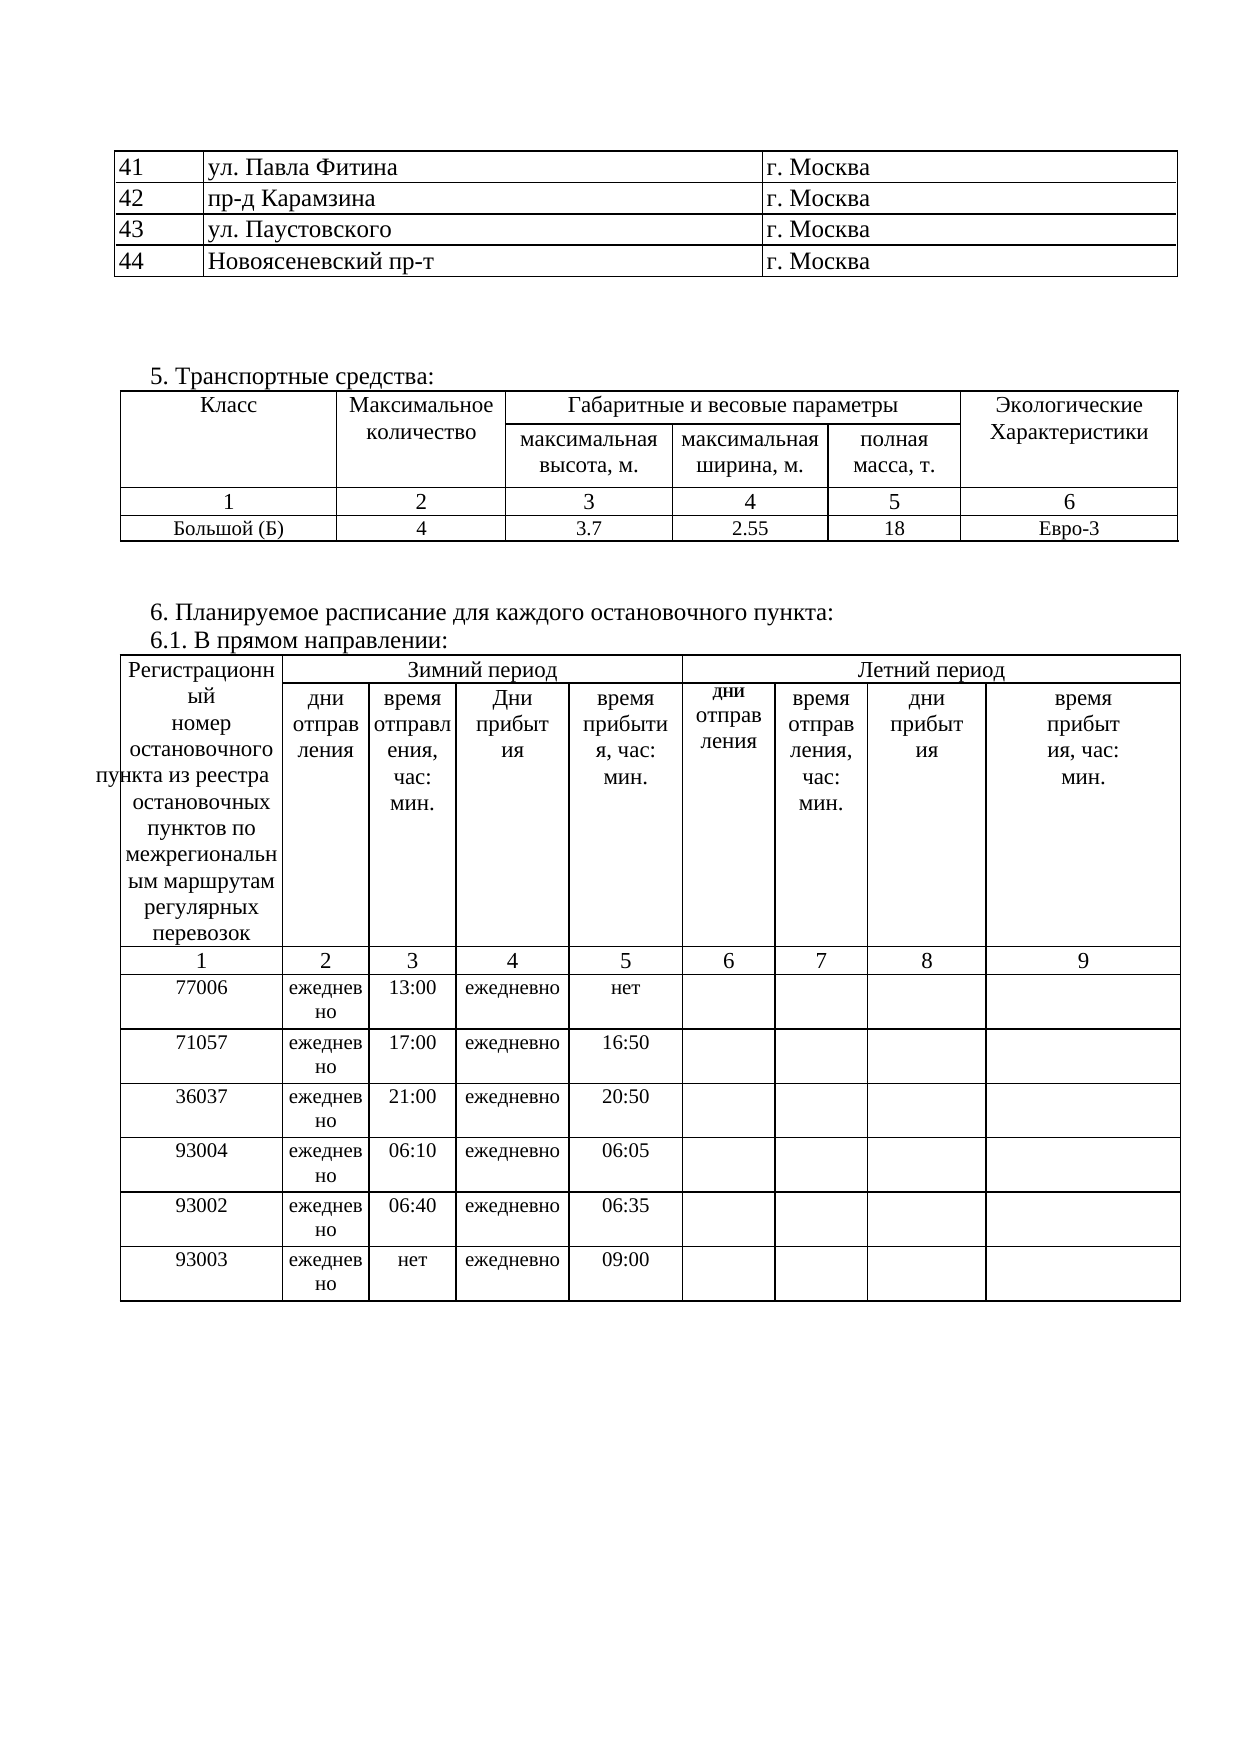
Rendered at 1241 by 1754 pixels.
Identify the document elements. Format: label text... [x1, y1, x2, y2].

table_cell 6 [683, 947, 774, 974]
table_cell [987, 1030, 1180, 1082]
table_cell [776, 1138, 867, 1191]
table_header Габаритные и весовые параметры [506, 392, 960, 423]
table_cell [868, 1138, 985, 1191]
table_cell 93002 [121, 1193, 282, 1246]
table_cell 06:40 [370, 1193, 455, 1246]
table_cell г. Москва [763, 213, 1177, 244]
table_cell [868, 1193, 985, 1246]
table_cell 06:10 [370, 1138, 455, 1191]
table_cell [776, 1247, 867, 1300]
table_cell ежедневно [457, 1084, 568, 1137]
table_cell [683, 975, 774, 1028]
table_cell 4 [673, 488, 827, 514]
table_cell 44 [115, 245, 203, 276]
table_cell ул. Павла Фитина [204, 152, 762, 181]
table_cell Большой (Б) [121, 516, 336, 540]
table_header Регистрационный номер остановочного пункта из реестра остановочных пунктов по межрегиональным маршрутам регулярных перевозок [121, 656, 282, 946]
table_cell г. Москва [763, 244, 1177, 276]
table_cell 09:00 [570, 1247, 682, 1300]
table_cell 2.55 [673, 516, 827, 540]
table_cell ежедневно [283, 1138, 368, 1191]
table_cell [683, 1247, 774, 1300]
text 6. Планируемое расписание для каждого остановочного пункта: [150, 597, 1090, 626]
table_cell ежедневно [457, 1193, 568, 1246]
table_cell ежедневно [283, 1247, 368, 1300]
table_cell 21:00 [370, 1084, 455, 1137]
table_cell 41 [115, 152, 203, 181]
table_cell ДНИ отправ ления [683, 684, 774, 946]
table_cell ул. Паустовского [204, 215, 762, 244]
table_cell ежедневно [283, 1084, 368, 1137]
table_header Класс [121, 392, 336, 487]
table_cell нет [570, 975, 682, 1028]
table_cell [987, 975, 1180, 1028]
table_cell Евро-3 [961, 516, 1177, 540]
table_cell 93003 [121, 1247, 282, 1300]
table_cell время отправ ления, час: мин. [776, 684, 867, 946]
table_cell нет [370, 1247, 455, 1300]
table_cell г. Москва [763, 181, 1177, 213]
table_cell 43 [115, 214, 203, 244]
table_cell 3 [506, 488, 672, 514]
table_cell дни отправ ления [283, 684, 368, 946]
table_header Летний период [683, 656, 1180, 682]
table_header Максимальное количество [337, 392, 505, 487]
table_cell [987, 1193, 1180, 1246]
table_header Экологические Характеристики [961, 392, 1177, 487]
table_cell [683, 1084, 774, 1137]
table_cell 6 [961, 488, 1177, 514]
table_cell [987, 1084, 1180, 1137]
table_cell 4 [457, 947, 568, 974]
table_cell 1 [121, 947, 282, 974]
table_cell полная масса, т. [829, 425, 960, 487]
table_cell 7 [776, 947, 867, 974]
table_cell максимальная высота, м. [506, 425, 672, 487]
table_cell время прибыти я, час: мин. [570, 684, 682, 946]
table_cell 93004 [121, 1138, 282, 1191]
table_cell ежедневно [283, 975, 368, 1028]
table_cell 3.7 [506, 516, 672, 540]
table_cell ежедневно [457, 1247, 568, 1300]
table_cell Новоясеневский пр-т [204, 246, 762, 276]
table_cell 9 [987, 947, 1180, 974]
table_cell пр-д Карамзина [204, 183, 762, 213]
table_cell ежедневно [457, 1030, 568, 1082]
table_cell ежедневно [283, 1030, 368, 1082]
table_cell [776, 1030, 867, 1082]
table_cell дни прибыт ия [868, 684, 985, 946]
table_cell [683, 1193, 774, 1246]
table_cell 18 [829, 516, 960, 540]
table_cell [868, 975, 985, 1028]
table_cell 3 [370, 947, 455, 974]
table_cell время отправл ения, час: мин. [370, 684, 455, 946]
table_cell 4 [337, 516, 505, 540]
table_cell 13:00 [370, 975, 455, 1028]
table_cell 36037 [121, 1084, 282, 1137]
table_cell 42 [115, 183, 203, 213]
table_cell 06:05 [570, 1138, 682, 1191]
table_cell 5 [570, 947, 682, 974]
table_cell 2 [283, 947, 368, 974]
table_cell [683, 1138, 774, 1191]
table_cell [868, 1084, 985, 1137]
table_cell 5 [829, 488, 960, 514]
table_cell 71057 [121, 1030, 282, 1082]
table_cell 17:00 [370, 1030, 455, 1082]
table_cell максимальная ширина, м. [673, 425, 827, 487]
text 5. Транспортные средства: [150, 361, 1090, 390]
table_cell 2 [337, 488, 505, 514]
table_cell 8 [868, 947, 985, 974]
table_cell [776, 1193, 867, 1246]
table_cell 77006 [121, 975, 282, 1028]
table_cell ежедневно [457, 975, 568, 1028]
table_cell время прибыт ия, час: мин. [987, 684, 1180, 946]
table_cell [776, 975, 867, 1028]
table_cell г. Москва [763, 152, 1177, 181]
table_cell [868, 1030, 985, 1082]
table_cell 06:35 [570, 1193, 682, 1246]
table_cell 16:50 [570, 1030, 682, 1082]
table_cell [776, 1084, 867, 1137]
table_cell ежедневно [283, 1193, 368, 1246]
table_cell Дни прибыт ия [457, 684, 568, 946]
table_cell 1 [121, 488, 336, 514]
table_cell [683, 1030, 774, 1082]
table_header Зимний период [283, 656, 682, 682]
table_cell [868, 1247, 985, 1300]
table_cell [987, 1247, 1180, 1300]
table_cell 20:50 [570, 1084, 682, 1137]
text 6.1. В прямом направлении: [150, 626, 1090, 654]
table_cell ежедневно [457, 1138, 568, 1191]
table_cell [987, 1138, 1180, 1191]
